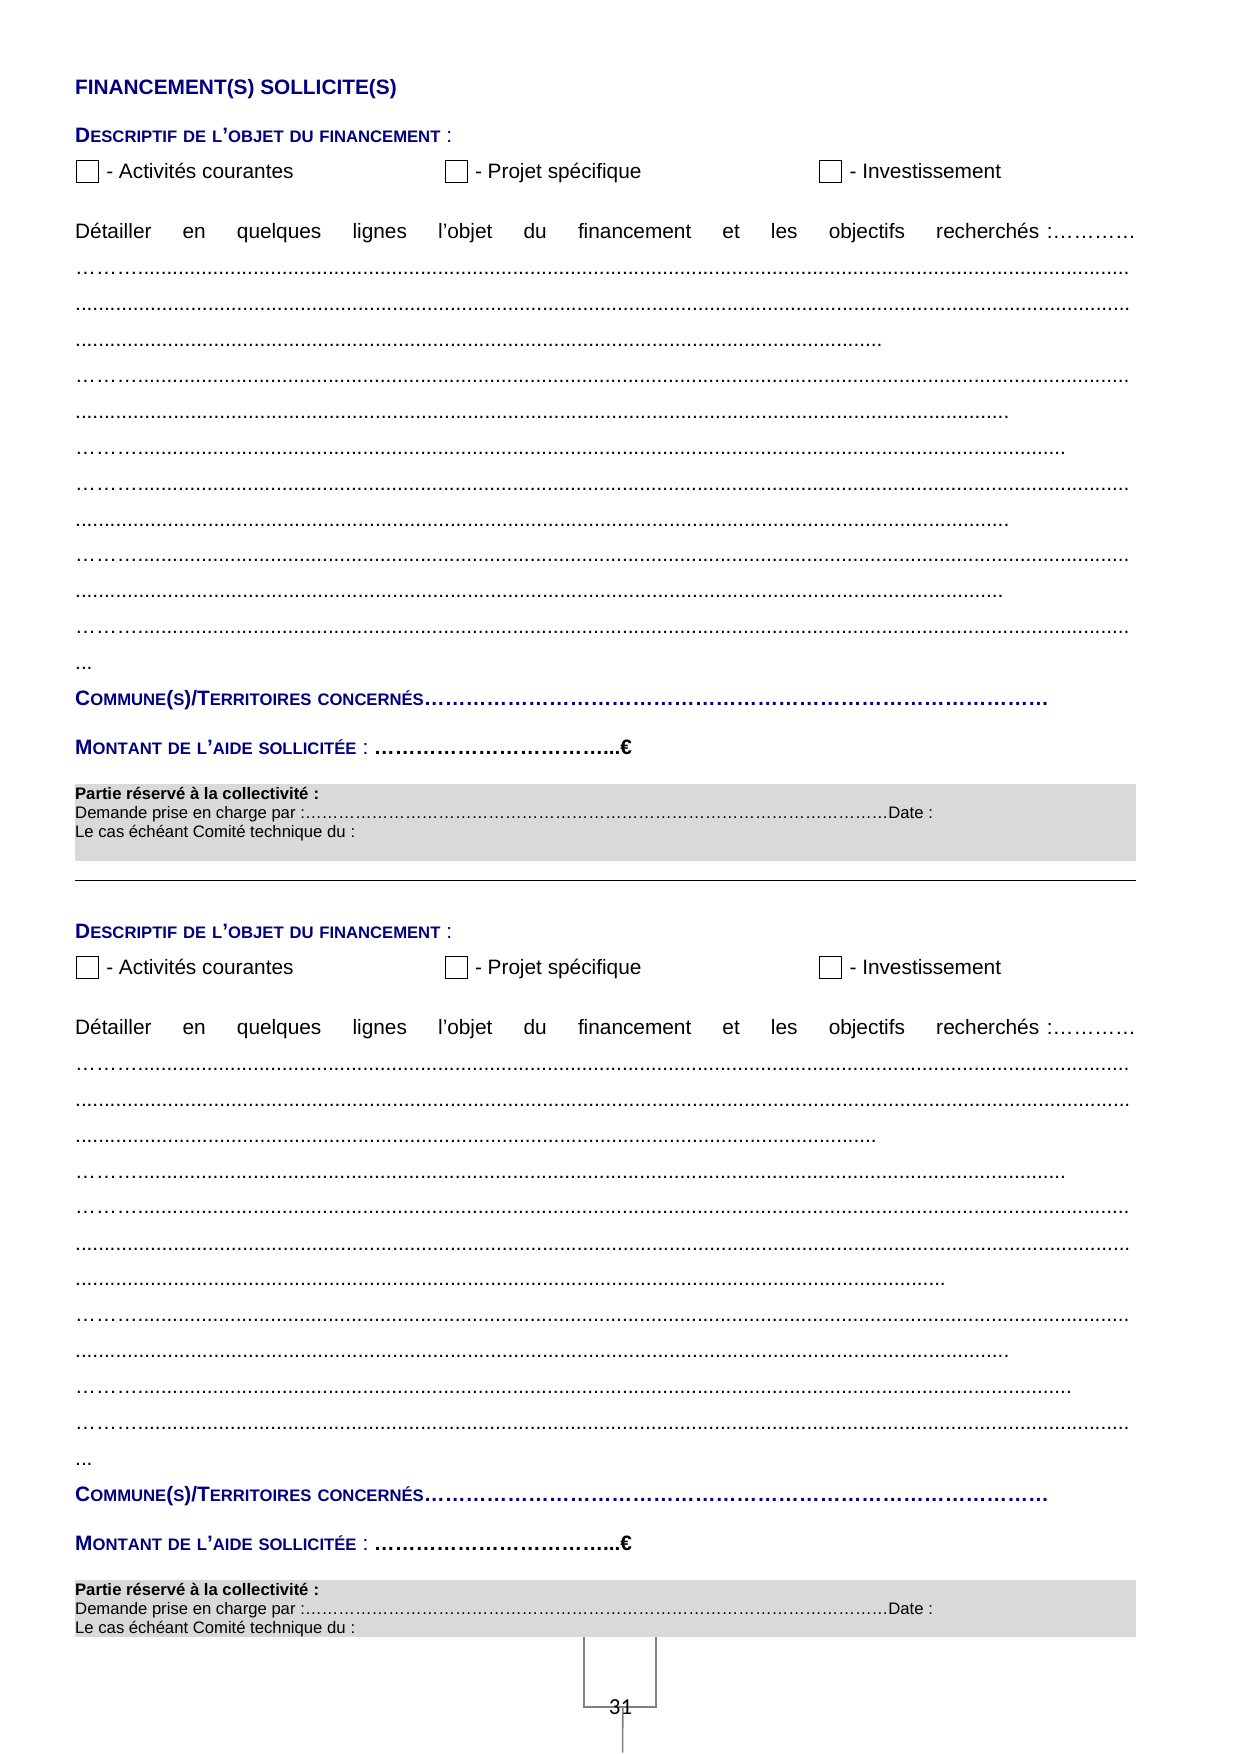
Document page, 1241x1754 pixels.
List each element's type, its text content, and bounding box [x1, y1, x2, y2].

text Le cas échéant Comité technique du : [75, 822, 1136, 841]
text Demande prise en charge par :……………………………………………………………………………………………Date : [75, 1599, 1136, 1618]
text Détailler en quelques lignes l’objet du financement et les objectifs recherchés :………… ………..............................................................................................................................................................................................................................................................................................................................................................................................................................................................................................................……….................................................................................................................................................................………..........................................................................................................................................................................................................................................................................................................................................................................................................................................................................................................................………..............................................................................................................................................................................................................................................................................................................................................………..................................................................................................................................................................………............................................................................................................................................................................... [75, 1015, 1136, 1470]
text Partie réservé à la collectivité : [75, 784, 1136, 803]
text Montant de l’aide sollicitée : ……………………………...€ [75, 735, 1136, 759]
text Montant de l’aide sollicitée : ……………………………...€ [75, 1531, 1136, 1555]
text FINANCEMENT(S) SOLLICITE(S) [75, 75, 1165, 99]
text Commune(s)/Territoires concernés……………………………………………………………………………… [75, 1482, 1136, 1506]
text Descriptif de l’objet du financement : [75, 123, 1136, 147]
text Descriptif de l’objet du financement : [75, 919, 1136, 943]
text Partie réservé à la collectivité : [75, 1580, 1136, 1599]
text - Activités courantes - Projet spécifique - Investissement [75, 159, 1165, 183]
text Détailler en quelques lignes l’objet du financement et les objectifs recherchés :………… ………...............................................................................................................................................................................................................................................................................................................................................................................................................................................................................................................………..............................................................................................................................................................................................................................................................................................................................................……….................................................................................................................................................................………..............................................................................................................................................................................................................................................................................................................................................……….............................................................................................................................................................................................................................................................................................................................................………............................................................................................................................................................................... [75, 219, 1136, 674]
text Demande prise en charge par :……………………………………………………………………………………………Date : [75, 803, 1136, 822]
text - Activités courantes - Projet spécifique - Investissement [75, 955, 1165, 979]
text Commune(s)/Territoires concernés……………………………………………………………………………… [75, 686, 1136, 710]
text Le cas échéant Comité technique du : [75, 1618, 1136, 1637]
